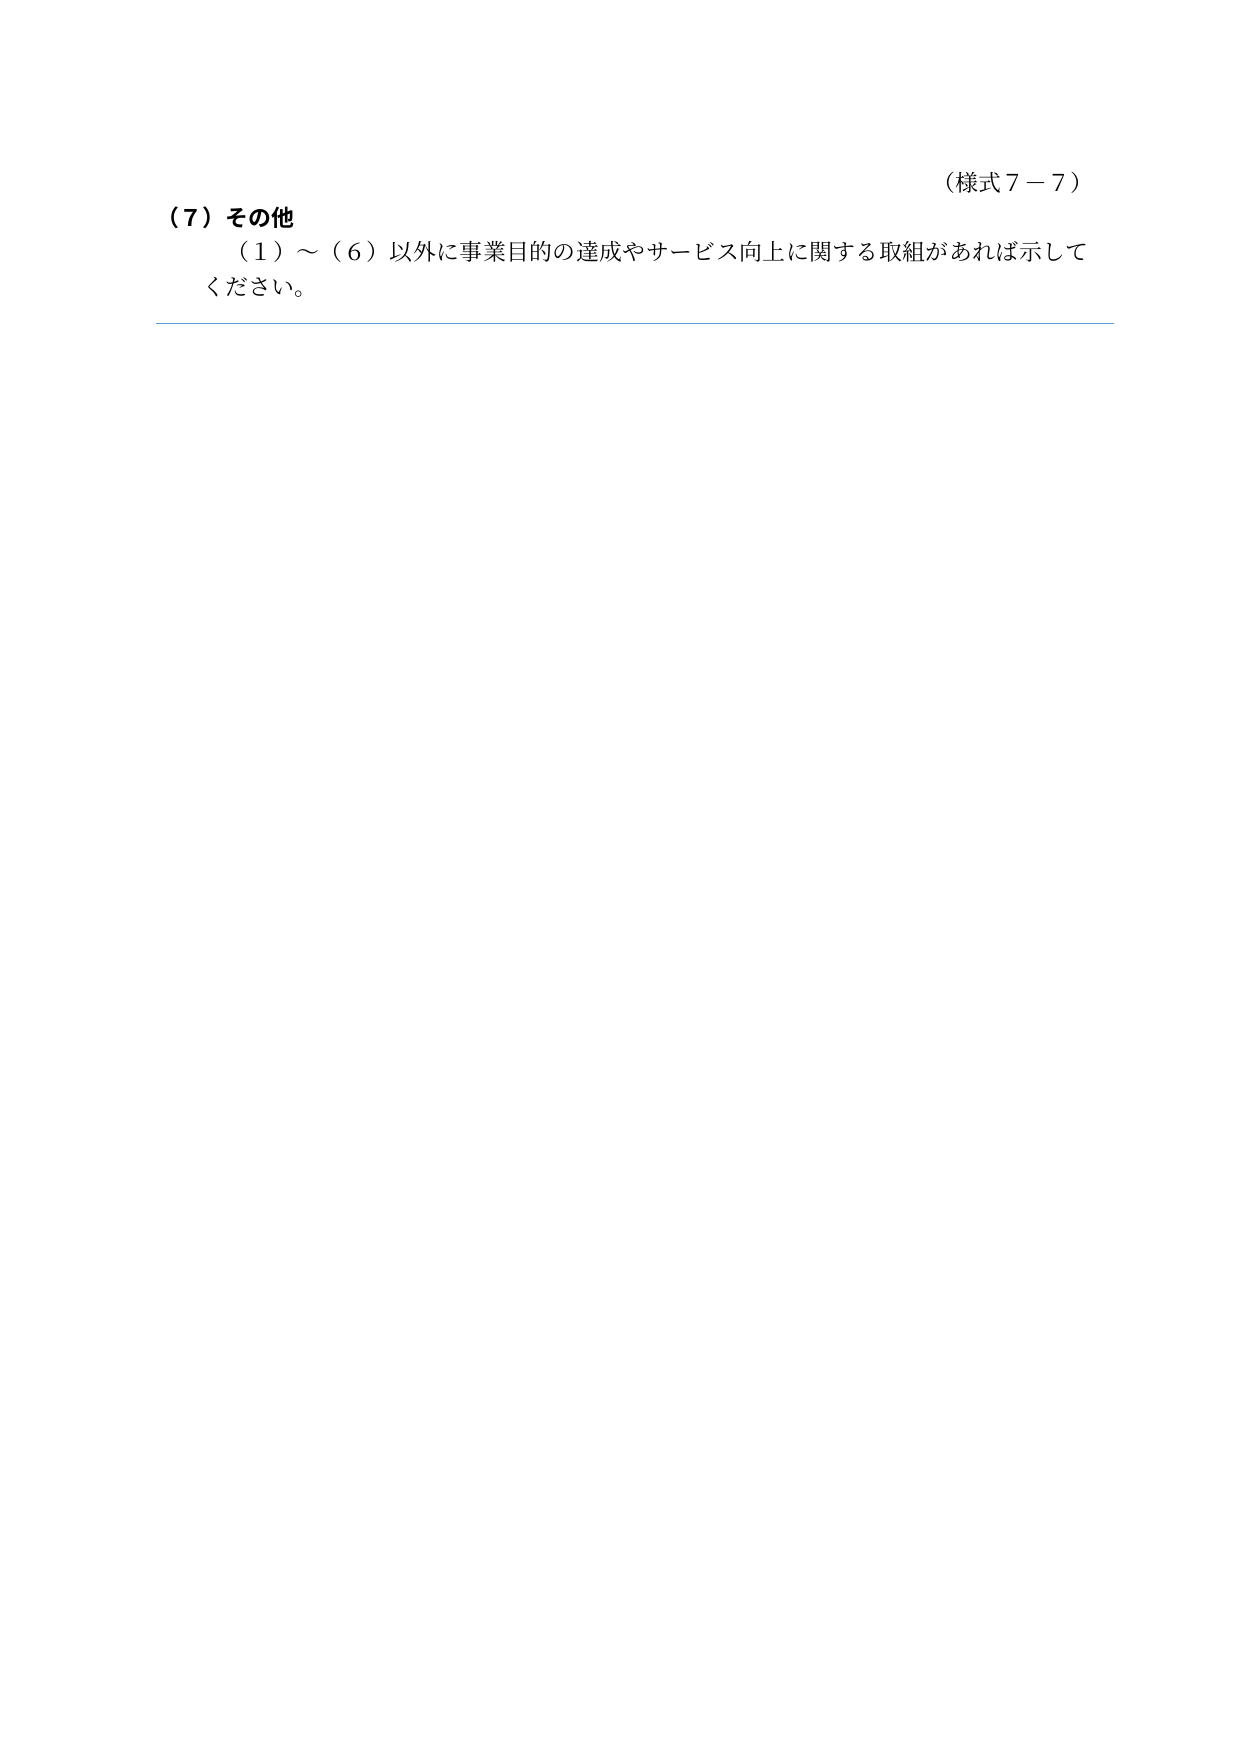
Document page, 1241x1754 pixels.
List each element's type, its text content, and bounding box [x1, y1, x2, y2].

text （１）～（６）以外に事業目的の達成やサービス向上に関する取組があれば示してください。 [156, 233, 1092, 303]
text （様式７－７） [156, 164, 1092, 199]
text （７）その他 [156, 199, 1092, 233]
